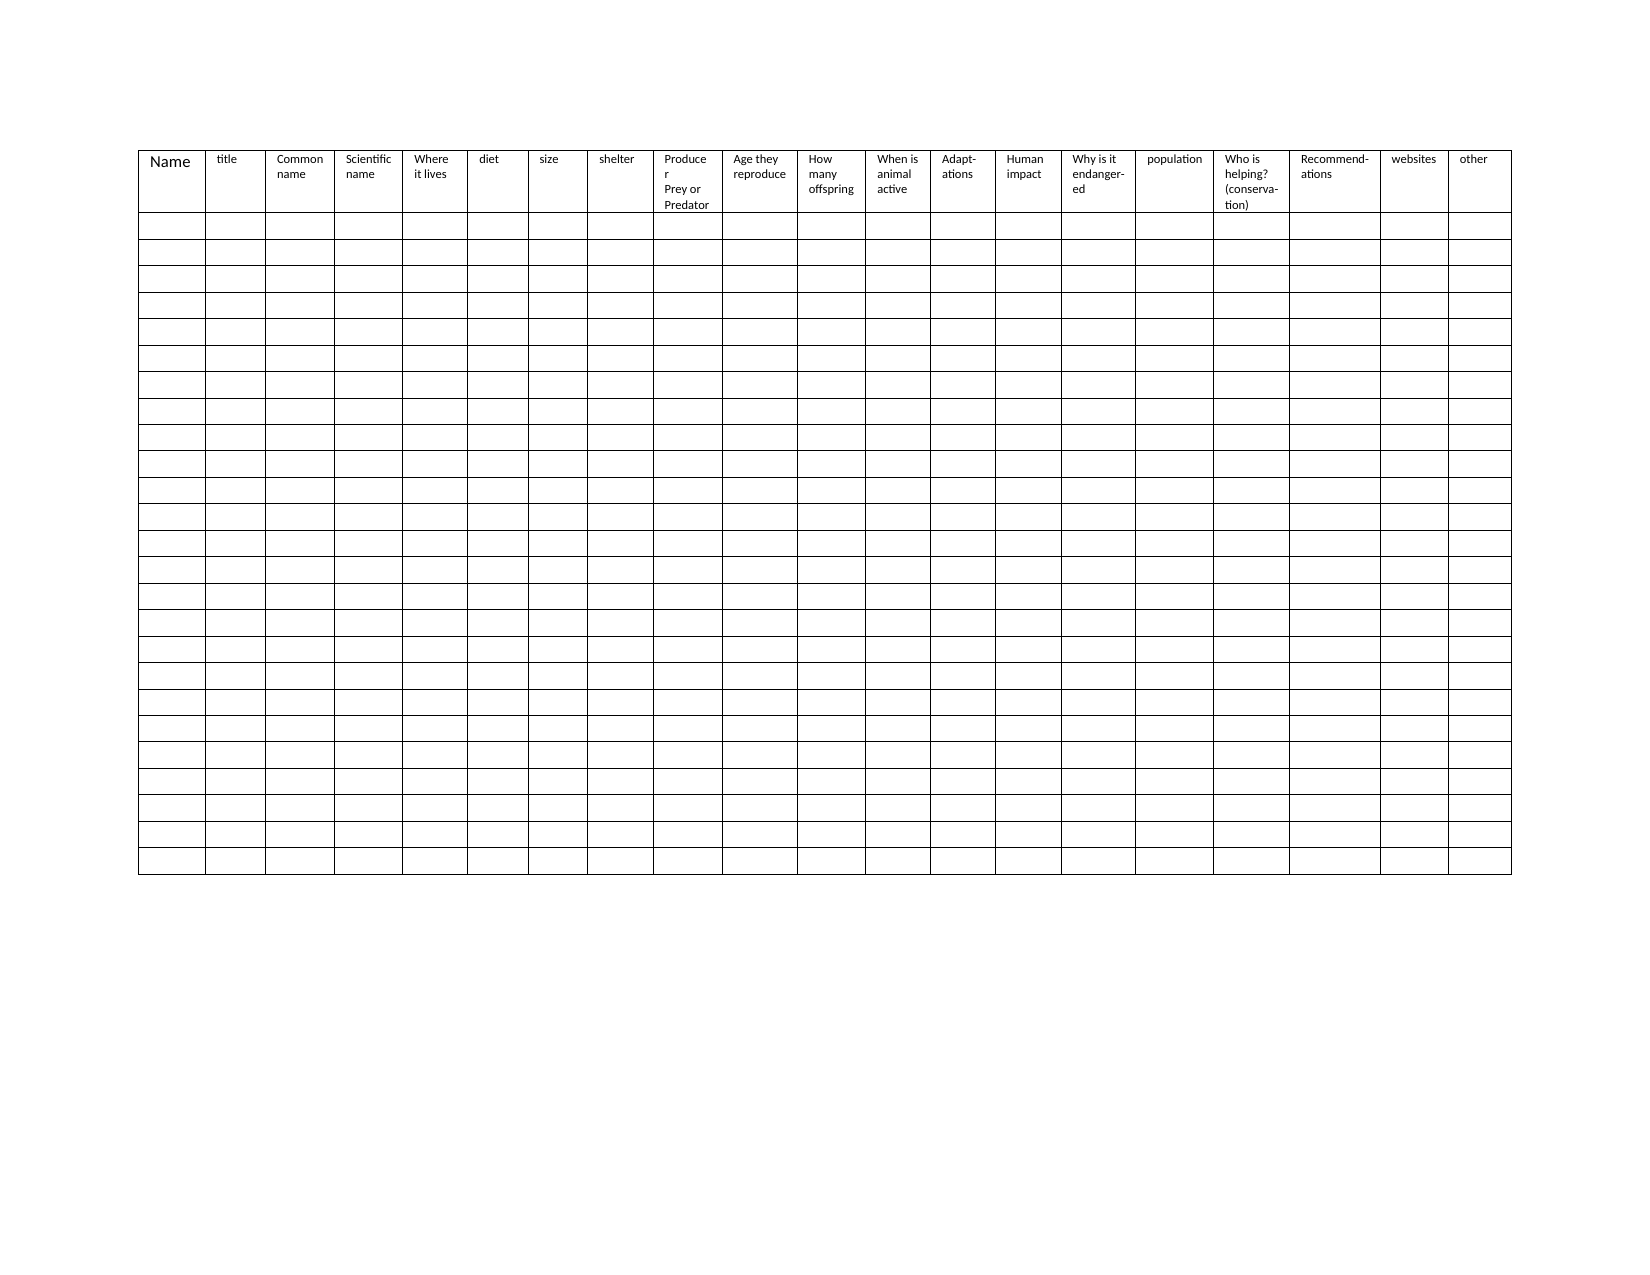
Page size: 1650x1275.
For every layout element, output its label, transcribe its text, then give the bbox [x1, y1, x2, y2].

table_cell [1062, 584, 1135, 609]
table_cell [1290, 372, 1380, 397]
table_cell [266, 769, 334, 794]
table_cell [335, 399, 402, 424]
table_cell [996, 504, 1061, 530]
table_cell [468, 451, 528, 477]
table_cell [335, 478, 402, 503]
table_cell [1214, 716, 1289, 741]
table_cell [1136, 769, 1213, 794]
table_cell [1449, 848, 1511, 874]
table_cell [335, 637, 402, 662]
table_cell [1381, 848, 1448, 874]
table_cell [588, 848, 653, 874]
table_cell [529, 372, 587, 397]
table_cell [1214, 531, 1289, 556]
table_cell [1214, 557, 1289, 583]
table_cell [335, 769, 402, 794]
table_cell [723, 399, 797, 424]
table_cell [723, 610, 797, 636]
table_cell [798, 240, 865, 265]
table_cell [588, 372, 653, 397]
table_cell [468, 531, 528, 556]
table_cell [931, 690, 995, 715]
table_cell [588, 822, 653, 847]
table_cell [266, 478, 334, 503]
table_cell [206, 372, 265, 397]
table_cell [1214, 795, 1289, 821]
table_header When is animal active [866, 151, 930, 212]
table_cell [1214, 372, 1289, 397]
table_cell [588, 425, 653, 450]
table_cell [996, 531, 1061, 556]
table_cell [1062, 795, 1135, 821]
table_cell [588, 690, 653, 715]
table_cell [403, 372, 467, 397]
table_cell [996, 478, 1061, 503]
table_cell [996, 425, 1061, 450]
table_cell [206, 584, 265, 609]
table_header Common name [266, 151, 334, 212]
table_cell [723, 716, 797, 741]
table_cell [723, 663, 797, 688]
table_cell [403, 610, 467, 636]
table_cell [403, 399, 467, 424]
table_cell [335, 346, 402, 371]
table_cell [723, 531, 797, 556]
table_cell [1136, 213, 1213, 239]
table_cell [468, 610, 528, 636]
table_cell [139, 213, 205, 239]
table_cell [931, 557, 995, 583]
table_cell [403, 478, 467, 503]
table_cell [588, 531, 653, 556]
table_cell [529, 848, 587, 874]
table_cell [266, 531, 334, 556]
table_cell [654, 266, 722, 292]
table_cell [588, 610, 653, 636]
table_cell [266, 425, 334, 450]
table_cell [468, 690, 528, 715]
table_cell [996, 451, 1061, 477]
table_cell [1062, 504, 1135, 530]
table_cell [798, 213, 865, 239]
table_cell [1290, 742, 1380, 768]
table_cell [866, 848, 930, 874]
table_cell [206, 504, 265, 530]
table_cell [654, 769, 722, 794]
table_cell [654, 716, 722, 741]
table_cell [529, 822, 587, 847]
table_header Adapt- ations [931, 151, 995, 212]
table_cell [403, 504, 467, 530]
table_cell [1381, 240, 1448, 265]
table_cell [723, 742, 797, 768]
table_cell [723, 319, 797, 344]
table_cell [931, 319, 995, 344]
table_cell [654, 610, 722, 636]
table_cell [996, 769, 1061, 794]
table_cell [654, 319, 722, 344]
table_cell [798, 557, 865, 583]
table_cell [139, 372, 205, 397]
table_cell [468, 478, 528, 503]
table_cell [1214, 663, 1289, 688]
table_cell [529, 240, 587, 265]
table_cell [996, 372, 1061, 397]
table_cell [1381, 742, 1448, 768]
table_cell [529, 346, 587, 371]
table_header size [529, 151, 587, 212]
table_cell [1062, 399, 1135, 424]
table_cell [1290, 663, 1380, 688]
table_cell [1136, 293, 1213, 318]
table_cell [1062, 531, 1135, 556]
table_cell [654, 240, 722, 265]
table_cell [1381, 293, 1448, 318]
table_cell [1290, 795, 1380, 821]
table_cell [798, 346, 865, 371]
table_cell [1290, 266, 1380, 292]
table_cell [798, 584, 865, 609]
table_cell [1062, 690, 1135, 715]
table_cell [1214, 319, 1289, 344]
table_cell [996, 795, 1061, 821]
table_cell [1062, 372, 1135, 397]
table_cell [529, 451, 587, 477]
table_header Who is helping? (conserva- tion) [1214, 151, 1289, 212]
table_cell [1062, 240, 1135, 265]
table_cell [996, 346, 1061, 371]
table_cell [1214, 425, 1289, 450]
table_cell [1381, 425, 1448, 450]
table_cell [403, 557, 467, 583]
table_cell [1290, 690, 1380, 715]
table_cell [1136, 584, 1213, 609]
table_cell [403, 213, 467, 239]
table_cell [403, 531, 467, 556]
table_cell [723, 451, 797, 477]
table_cell [1381, 716, 1448, 741]
table_cell [654, 690, 722, 715]
table_cell [588, 795, 653, 821]
table_cell [139, 293, 205, 318]
table_cell [1449, 504, 1511, 530]
table_cell [931, 425, 995, 450]
table_cell [866, 822, 930, 847]
table_cell [468, 399, 528, 424]
table_cell [1290, 346, 1380, 371]
table_cell [1449, 610, 1511, 636]
table_cell [335, 822, 402, 847]
table_cell [1136, 531, 1213, 556]
table_cell [1449, 266, 1511, 292]
table_cell [1449, 293, 1511, 318]
table_cell [866, 346, 930, 371]
table_cell [1214, 584, 1289, 609]
table_cell [266, 584, 334, 609]
table_cell [931, 610, 995, 636]
table_cell [1381, 266, 1448, 292]
table_cell [266, 663, 334, 688]
table_cell [1136, 822, 1213, 847]
table_cell [266, 848, 334, 874]
table_cell [866, 584, 930, 609]
table_cell [1136, 610, 1213, 636]
table_cell [403, 769, 467, 794]
table_cell [403, 822, 467, 847]
table_cell [996, 716, 1061, 741]
table_cell [931, 716, 995, 741]
table_cell [588, 346, 653, 371]
table_header Recommend-ations [1290, 151, 1380, 212]
table_cell [1381, 769, 1448, 794]
table_cell [139, 584, 205, 609]
table_cell [1449, 240, 1511, 265]
table_cell [1290, 769, 1380, 794]
table_cell [206, 293, 265, 318]
table_cell [1136, 504, 1213, 530]
table_cell [1062, 637, 1135, 662]
table_cell [468, 240, 528, 265]
table_cell [798, 716, 865, 741]
table_cell [206, 716, 265, 741]
table_cell [798, 690, 865, 715]
table_cell [996, 822, 1061, 847]
table_cell [139, 240, 205, 265]
table_cell [866, 637, 930, 662]
table_cell [931, 478, 995, 503]
table_cell [335, 372, 402, 397]
table_cell [723, 822, 797, 847]
table_cell [1381, 822, 1448, 847]
table_cell [1290, 478, 1380, 503]
table_cell [403, 848, 467, 874]
table_cell [335, 425, 402, 450]
table_cell [866, 716, 930, 741]
table_cell [266, 504, 334, 530]
table_cell [1381, 399, 1448, 424]
table_cell [798, 769, 865, 794]
table_cell [335, 531, 402, 556]
table_cell [468, 504, 528, 530]
table_cell [206, 240, 265, 265]
table_cell [266, 372, 334, 397]
table_cell [723, 557, 797, 583]
table_cell [1449, 822, 1511, 847]
table_cell [139, 504, 205, 530]
table_cell [1062, 557, 1135, 583]
table_cell [866, 557, 930, 583]
table_cell [996, 266, 1061, 292]
table_cell [403, 742, 467, 768]
table_cell [529, 293, 587, 318]
table_cell [139, 478, 205, 503]
table_cell [654, 795, 722, 821]
table_cell [996, 690, 1061, 715]
table_cell [588, 213, 653, 239]
table_cell [931, 769, 995, 794]
table_cell [723, 266, 797, 292]
table_cell [996, 637, 1061, 662]
table_cell [206, 557, 265, 583]
table_cell [468, 293, 528, 318]
table_cell [1449, 716, 1511, 741]
table_cell [206, 769, 265, 794]
table_cell [1290, 610, 1380, 636]
table_cell [529, 319, 587, 344]
table_cell [723, 848, 797, 874]
table_cell [931, 372, 995, 397]
table_cell [529, 557, 587, 583]
table_cell [1136, 716, 1213, 741]
table_cell [1214, 213, 1289, 239]
table_cell [335, 319, 402, 344]
table_cell [468, 716, 528, 741]
table_cell [1062, 822, 1135, 847]
table_cell [1290, 848, 1380, 874]
table_cell [1214, 293, 1289, 318]
table_cell [798, 266, 865, 292]
table_cell [1290, 213, 1380, 239]
table_cell [931, 822, 995, 847]
table_cell [335, 557, 402, 583]
table_header Where it lives [403, 151, 467, 212]
table_cell [139, 742, 205, 768]
table_cell [798, 504, 865, 530]
table_cell [529, 795, 587, 821]
table_cell [529, 610, 587, 636]
table_cell [1214, 610, 1289, 636]
table_cell [588, 319, 653, 344]
table_cell [139, 319, 205, 344]
table_cell [266, 557, 334, 583]
table_cell [931, 240, 995, 265]
table_cell [1449, 346, 1511, 371]
table_cell [931, 451, 995, 477]
table_cell [1449, 637, 1511, 662]
table_cell [529, 266, 587, 292]
table_cell [723, 478, 797, 503]
table_cell [1214, 742, 1289, 768]
table_header Age they reproduce [723, 151, 797, 212]
table_header Scientific name [335, 151, 402, 212]
table_cell [931, 795, 995, 821]
table_cell [139, 425, 205, 450]
table_cell [266, 213, 334, 239]
table_cell [723, 690, 797, 715]
table_header Producer Prey or Predator [654, 151, 722, 212]
table_cell [529, 531, 587, 556]
table_cell [529, 716, 587, 741]
table_cell [1214, 266, 1289, 292]
table_cell [335, 716, 402, 741]
table_cell [403, 266, 467, 292]
table_cell [266, 319, 334, 344]
table_cell [266, 266, 334, 292]
table_cell [996, 557, 1061, 583]
table_cell [1290, 716, 1380, 741]
table_cell [723, 213, 797, 239]
table_cell [654, 372, 722, 397]
table_cell [866, 293, 930, 318]
table_cell [139, 637, 205, 662]
table_cell [931, 346, 995, 371]
table_cell [798, 795, 865, 821]
table_cell [335, 663, 402, 688]
table_cell [654, 213, 722, 239]
table_cell [403, 346, 467, 371]
table_cell [654, 742, 722, 768]
table_cell [529, 425, 587, 450]
table_cell [468, 346, 528, 371]
table_cell [866, 795, 930, 821]
table_cell [1136, 399, 1213, 424]
table_cell [798, 425, 865, 450]
table_cell [335, 213, 402, 239]
table_cell [1381, 663, 1448, 688]
table_cell [468, 663, 528, 688]
table_cell [266, 399, 334, 424]
table_cell [1381, 584, 1448, 609]
table_cell [1381, 451, 1448, 477]
table_cell [1062, 769, 1135, 794]
table_cell [798, 478, 865, 503]
table_cell [1062, 319, 1135, 344]
table_cell [1449, 372, 1511, 397]
table_cell [1214, 769, 1289, 794]
table_cell [1381, 372, 1448, 397]
table_cell [266, 293, 334, 318]
table_header shelter [588, 151, 653, 212]
table_cell [588, 451, 653, 477]
table_header Name [139, 151, 205, 212]
table_cell [1449, 478, 1511, 503]
table_cell [798, 822, 865, 847]
table_cell [798, 610, 865, 636]
table_cell [1136, 637, 1213, 662]
table_cell [1062, 213, 1135, 239]
table_cell [798, 293, 865, 318]
table_cell [654, 663, 722, 688]
table_cell [588, 478, 653, 503]
table_cell [723, 346, 797, 371]
table_cell [468, 557, 528, 583]
table_cell [529, 637, 587, 662]
table_cell [1449, 742, 1511, 768]
table_cell [266, 716, 334, 741]
table_cell [266, 690, 334, 715]
table_cell [1062, 663, 1135, 688]
table_cell [266, 240, 334, 265]
table_cell [1136, 372, 1213, 397]
table_cell [529, 742, 587, 768]
table_cell [931, 848, 995, 874]
table_cell [931, 531, 995, 556]
table_cell [403, 425, 467, 450]
table_cell [588, 557, 653, 583]
table_cell [139, 557, 205, 583]
table_cell [1136, 451, 1213, 477]
table_cell [266, 822, 334, 847]
table_cell [996, 399, 1061, 424]
table_cell [139, 531, 205, 556]
table_cell [206, 690, 265, 715]
table_cell [654, 425, 722, 450]
table_cell [931, 266, 995, 292]
table_cell [723, 240, 797, 265]
table_cell [1449, 557, 1511, 583]
table_cell [654, 848, 722, 874]
table_cell [1062, 716, 1135, 741]
table_cell [335, 690, 402, 715]
table_cell [1381, 557, 1448, 583]
table_cell [1290, 584, 1380, 609]
table_cell [1449, 425, 1511, 450]
table_cell [139, 716, 205, 741]
table_cell [335, 266, 402, 292]
table_cell [1290, 293, 1380, 318]
table_cell [335, 795, 402, 821]
table_cell [996, 319, 1061, 344]
table_cell [1214, 504, 1289, 530]
table_cell [654, 346, 722, 371]
table_cell [139, 769, 205, 794]
table_cell [1214, 478, 1289, 503]
table_cell [723, 425, 797, 450]
table_cell [1290, 425, 1380, 450]
table_cell [931, 584, 995, 609]
table_cell [468, 637, 528, 662]
table_cell [468, 266, 528, 292]
table_cell [206, 451, 265, 477]
table_cell [654, 557, 722, 583]
table_cell [1136, 319, 1213, 344]
table_cell [1290, 399, 1380, 424]
table_cell [866, 690, 930, 715]
table_cell [588, 399, 653, 424]
table_header other [1449, 151, 1511, 212]
table_cell [206, 425, 265, 450]
table_cell [1290, 319, 1380, 344]
table_cell [1214, 346, 1289, 371]
table_cell [866, 319, 930, 344]
table_cell [468, 769, 528, 794]
table_cell [266, 637, 334, 662]
table_cell [654, 399, 722, 424]
table_cell [996, 663, 1061, 688]
table_cell [1290, 637, 1380, 662]
table_cell [1062, 346, 1135, 371]
table_cell [529, 584, 587, 609]
table_cell [468, 425, 528, 450]
table_cell [266, 610, 334, 636]
table_cell [1381, 795, 1448, 821]
table_cell [206, 319, 265, 344]
table_cell [798, 742, 865, 768]
table_cell [798, 451, 865, 477]
table_cell [588, 769, 653, 794]
table_cell [1214, 399, 1289, 424]
table_cell [1449, 319, 1511, 344]
table_cell [996, 240, 1061, 265]
table_cell [139, 610, 205, 636]
table_cell [931, 504, 995, 530]
table_cell [529, 399, 587, 424]
table_cell [266, 451, 334, 477]
table_cell [1214, 822, 1289, 847]
table_cell [468, 584, 528, 609]
table_cell [1062, 848, 1135, 874]
table_cell [588, 266, 653, 292]
table_cell [468, 795, 528, 821]
table_header Human impact [996, 151, 1061, 212]
table_cell [1062, 742, 1135, 768]
table_cell [1290, 240, 1380, 265]
table_cell [468, 742, 528, 768]
table_cell [335, 504, 402, 530]
table_cell [654, 637, 722, 662]
table_cell [798, 399, 865, 424]
table_cell [866, 610, 930, 636]
table_cell [866, 266, 930, 292]
table_cell [335, 451, 402, 477]
table_cell [866, 399, 930, 424]
table_cell [931, 637, 995, 662]
table_cell [654, 822, 722, 847]
table_cell [1381, 346, 1448, 371]
table_cell [723, 372, 797, 397]
table_cell [588, 504, 653, 530]
table_cell [529, 504, 587, 530]
table_cell [335, 293, 402, 318]
table_cell [866, 769, 930, 794]
table_cell [996, 293, 1061, 318]
table_cell [1449, 531, 1511, 556]
table_cell [1290, 504, 1380, 530]
table_cell [206, 848, 265, 874]
table_cell [403, 319, 467, 344]
table_cell [1449, 213, 1511, 239]
table_cell [723, 795, 797, 821]
table_cell [266, 742, 334, 768]
table_cell [1449, 690, 1511, 715]
table_cell [1214, 848, 1289, 874]
table_cell [996, 742, 1061, 768]
table_cell [866, 742, 930, 768]
table_cell [1290, 822, 1380, 847]
table_cell [1136, 266, 1213, 292]
table_cell [335, 610, 402, 636]
table_cell [866, 213, 930, 239]
table_cell [1381, 504, 1448, 530]
table_cell [866, 240, 930, 265]
table_cell [931, 213, 995, 239]
table_cell [931, 663, 995, 688]
table_cell [1214, 451, 1289, 477]
table_cell [588, 584, 653, 609]
table_cell [1381, 478, 1448, 503]
table_cell [468, 372, 528, 397]
table_cell [139, 399, 205, 424]
table_cell [996, 848, 1061, 874]
table_cell [798, 372, 865, 397]
table_cell [468, 319, 528, 344]
table_cell [1290, 451, 1380, 477]
table_cell [403, 795, 467, 821]
table_cell [1062, 266, 1135, 292]
table_cell [139, 822, 205, 847]
table_cell [206, 663, 265, 688]
table_cell [654, 504, 722, 530]
table_cell [588, 240, 653, 265]
table_cell [866, 372, 930, 397]
table_cell [1290, 557, 1380, 583]
table_cell [403, 293, 467, 318]
table_cell [1214, 240, 1289, 265]
table_header How many offspring [798, 151, 865, 212]
table_header title [206, 151, 265, 212]
table_cell [335, 584, 402, 609]
table_cell [996, 584, 1061, 609]
table_cell [654, 451, 722, 477]
table_cell [723, 293, 797, 318]
table_cell [1136, 690, 1213, 715]
table_cell [403, 690, 467, 715]
table_cell [1381, 610, 1448, 636]
table_cell [403, 584, 467, 609]
table_cell [1381, 319, 1448, 344]
table_cell [266, 346, 334, 371]
table_cell [206, 795, 265, 821]
table_cell [654, 478, 722, 503]
table_cell [1136, 557, 1213, 583]
table_cell [468, 822, 528, 847]
table_cell [1062, 451, 1135, 477]
table_cell [403, 663, 467, 688]
table_cell [588, 716, 653, 741]
table_cell [866, 663, 930, 688]
table_cell [798, 531, 865, 556]
table_cell [206, 478, 265, 503]
table_cell [1062, 425, 1135, 450]
table_cell [335, 742, 402, 768]
table_cell [139, 451, 205, 477]
table_cell [931, 399, 995, 424]
table_cell [654, 531, 722, 556]
table_cell [1449, 399, 1511, 424]
table_cell [588, 293, 653, 318]
table_cell [529, 663, 587, 688]
table_cell [798, 637, 865, 662]
table_cell [1381, 637, 1448, 662]
table_cell [723, 637, 797, 662]
table_cell [1381, 531, 1448, 556]
table_cell [798, 319, 865, 344]
table_header diet [468, 151, 528, 212]
table_cell [206, 822, 265, 847]
table_cell [335, 848, 402, 874]
table_cell [723, 769, 797, 794]
table_cell [468, 213, 528, 239]
table_cell [723, 504, 797, 530]
table_cell [206, 637, 265, 662]
table_cell [1062, 610, 1135, 636]
table_cell [866, 478, 930, 503]
table_cell [996, 213, 1061, 239]
table_cell [206, 742, 265, 768]
table_cell [1449, 663, 1511, 688]
table_cell [931, 293, 995, 318]
table_cell [139, 266, 205, 292]
table_cell [798, 848, 865, 874]
table_cell [206, 610, 265, 636]
table_cell [866, 504, 930, 530]
table_cell [139, 690, 205, 715]
table_cell [335, 240, 402, 265]
table_cell [139, 848, 205, 874]
table_cell [1062, 293, 1135, 318]
table_cell [1136, 240, 1213, 265]
table_cell [588, 637, 653, 662]
table_cell [1449, 584, 1511, 609]
table_cell [1062, 478, 1135, 503]
table_cell [206, 213, 265, 239]
table_cell [798, 663, 865, 688]
table_cell [1214, 637, 1289, 662]
table_cell [1136, 346, 1213, 371]
table_cell [1136, 425, 1213, 450]
table_cell [468, 848, 528, 874]
table_cell [529, 690, 587, 715]
table_header population [1136, 151, 1213, 212]
table_cell [403, 637, 467, 662]
table_cell [866, 531, 930, 556]
table_cell [403, 716, 467, 741]
table_cell [403, 451, 467, 477]
table_cell [866, 425, 930, 450]
table_cell [931, 742, 995, 768]
table_cell [1449, 795, 1511, 821]
table_cell [723, 584, 797, 609]
table_cell [654, 584, 722, 609]
table_cell [1136, 478, 1213, 503]
table_cell [654, 293, 722, 318]
table_cell [529, 213, 587, 239]
table_header Why is it endanger-ed [1062, 151, 1135, 212]
table_cell [206, 531, 265, 556]
table_cell [139, 346, 205, 371]
table_cell [1381, 213, 1448, 239]
table_cell [1136, 848, 1213, 874]
table_cell [588, 742, 653, 768]
table_cell [1381, 690, 1448, 715]
table_cell [1136, 742, 1213, 768]
table_cell [403, 240, 467, 265]
table_cell [206, 399, 265, 424]
table_cell [1214, 690, 1289, 715]
table_cell [139, 663, 205, 688]
table_cell [1136, 663, 1213, 688]
table_cell [588, 663, 653, 688]
table_cell [1449, 769, 1511, 794]
table_cell [206, 266, 265, 292]
table_cell [266, 795, 334, 821]
table_cell [996, 610, 1061, 636]
table_cell [1136, 795, 1213, 821]
table_header websites [1381, 151, 1448, 212]
table_cell [866, 451, 930, 477]
table_cell [206, 346, 265, 371]
table_cell [529, 769, 587, 794]
table_cell [529, 478, 587, 503]
table_cell [1290, 531, 1380, 556]
table_cell [1449, 451, 1511, 477]
table_cell [139, 795, 205, 821]
